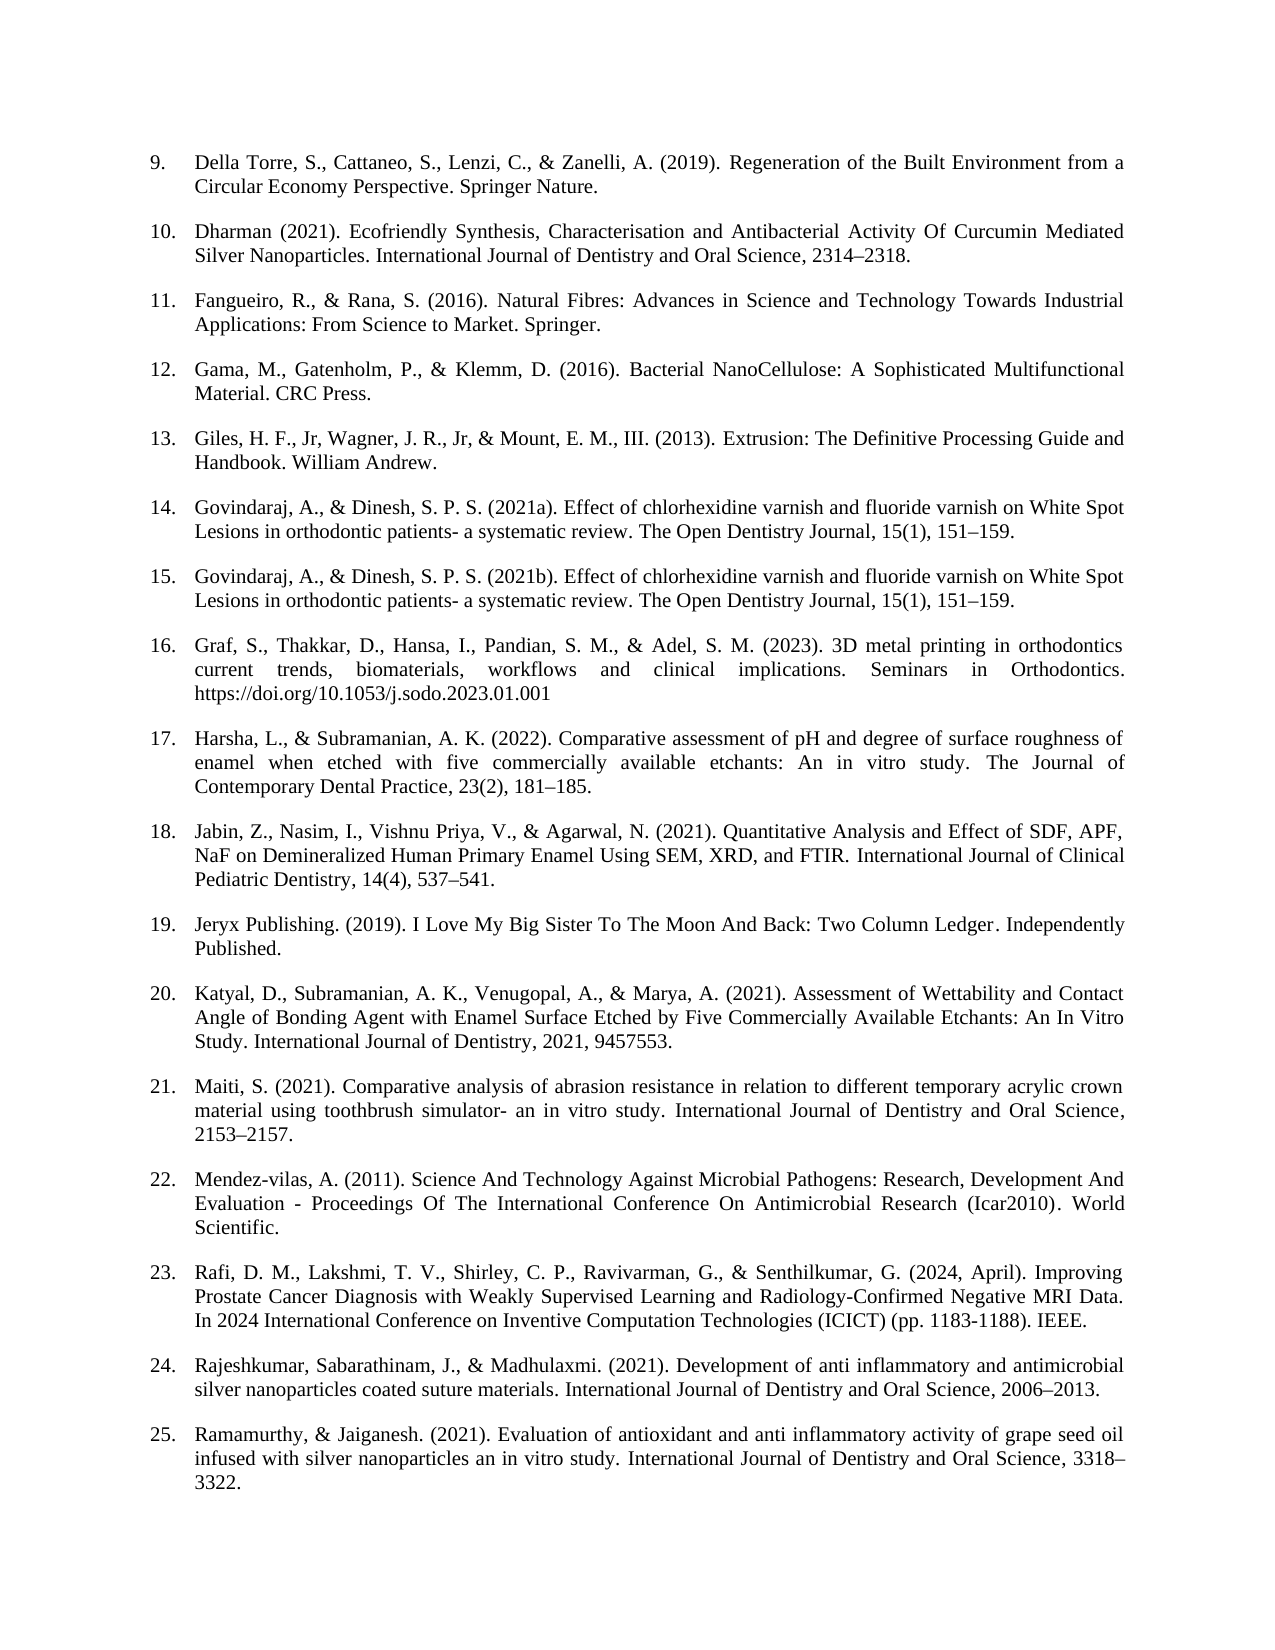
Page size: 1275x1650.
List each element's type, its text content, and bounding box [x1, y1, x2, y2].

text Ramamurthy, & Jaiganesh. (2021). Evaluation of antioxidant and anti inflammatory activity of grape seed oil infused with silver nanoparticles an in vitro study. International Journal of Dentistry and Oral Science, 3318–3322. [150, 1422, 1125, 1494]
text Maiti, S. (2021). Comparative analysis of abrasion resistance in relation to different temporary acrylic crown material using toothbrush simulator- an in vitro study. International Journal of Dentistry and Oral Science, 2153–2157. [150, 1074, 1125, 1146]
text Fangueiro, R., & Rana, S. (2016). Natural Fibres: Advances in Science and Technology Towards Industrial Applications: From Science to Market. Springer. [150, 288, 1125, 336]
text Gama, M., Gatenholm, P., & Klemm, D. (2016). Bacterial NanoCellulose: A Sophisticated Multifunctional Material. CRC Press. [150, 357, 1125, 405]
text Rafi, D. M., Lakshmi, T. V., Shirley, C. P., Ravivarman, G., & Senthilkumar, G. (2024, April). Improving Prostate Cancer Diagnosis with Weakly Supervised Learning and Radiology-Confirmed Negative MRI Data. In 2024 International Conference on Inventive Computation Technologies (ICICT) (pp. 1183-1188). IEEE. [150, 1260, 1125, 1332]
text Harsha, L., & Subramanian, A. K. (2022). Comparative assessment of pH and degree of surface roughness of enamel when etched with five commercially available etchants: An in vitro study. The Journal of Contemporary Dental Practice, 23(2), 181–185. [150, 726, 1125, 798]
text Govindaraj, A., & Dinesh, S. P. S. (2021a). Effect of chlorhexidine varnish and fluoride varnish on White Spot Lesions in orthodontic patients- a systematic review. The Open Dentistry Journal, 15(1), 151–159. [150, 495, 1125, 543]
text Katyal, D., Subramanian, A. K., Venugopal, A., & Marya, A. (2021). Assessment of Wettability and Contact Angle of Bonding Agent with Enamel Surface Etched by Five Commercially Available Etchants: An In Vitro Study. International Journal of Dentistry, 2021, 9457553. [150, 981, 1125, 1053]
text Jabin, Z., Nasim, I., Vishnu Priya, V., & Agarwal, N. (2021). Quantitative Analysis and Effect of SDF, APF, NaF on Demineralized Human Primary Enamel Using SEM, XRD, and FTIR. International Journal of Clinical Pediatric Dentistry, 14(4), 537–541. [150, 819, 1125, 891]
text Jeryx Publishing. (2019). I Love My Big Sister To The Moon And Back: Two Column Ledger. Independently Published. [150, 912, 1125, 960]
text Mendez-vilas, A. (2011). Science And Technology Against Microbial Pathogens: Research, Development And Evaluation - Proceedings Of The International Conference On Antimicrobial Research (Icar2010). World Scientific. [150, 1167, 1125, 1239]
text Govindaraj, A., & Dinesh, S. P. S. (2021b). Effect of chlorhexidine varnish and fluoride varnish on White Spot Lesions in orthodontic patients- a systematic review. The Open Dentistry Journal, 15(1), 151–159. [150, 564, 1125, 612]
text Rajeshkumar, Sabarathinam, J., & Madhulaxmi. (2021). Development of anti inflammatory and antimicrobial silver nanoparticles coated suture materials. International Journal of Dentistry and Oral Science, 2006–2013. [150, 1353, 1125, 1401]
text Della Torre, S., Cattaneo, S., Lenzi, C., & Zanelli, A. (2019). Regeneration of the Built Environment from a Circular Economy Perspective. Springer Nature. [150, 150, 1125, 198]
text Dharman (2021). Ecofriendly Synthesis, Characterisation and Antibacterial Activity Of Curcumin Mediated Silver Nanoparticles. International Journal of Dentistry and Oral Science, 2314–2318. [150, 219, 1125, 267]
text Graf, S., Thakkar, D., Hansa, I., Pandian, S. M., & Adel, S. M. (2023). 3D metal printing in orthodontics current trends, biomaterials, workflows and clinical implications. Seminars in Orthodontics. https://doi.org/10.1053/j.sodo.2023.01.001 [150, 633, 1125, 705]
text Giles, H. F., Jr, Wagner, J. R., Jr, & Mount, E. M., III. (2013). Extrusion: The Definitive Processing Guide and Handbook. William Andrew. [150, 426, 1125, 474]
